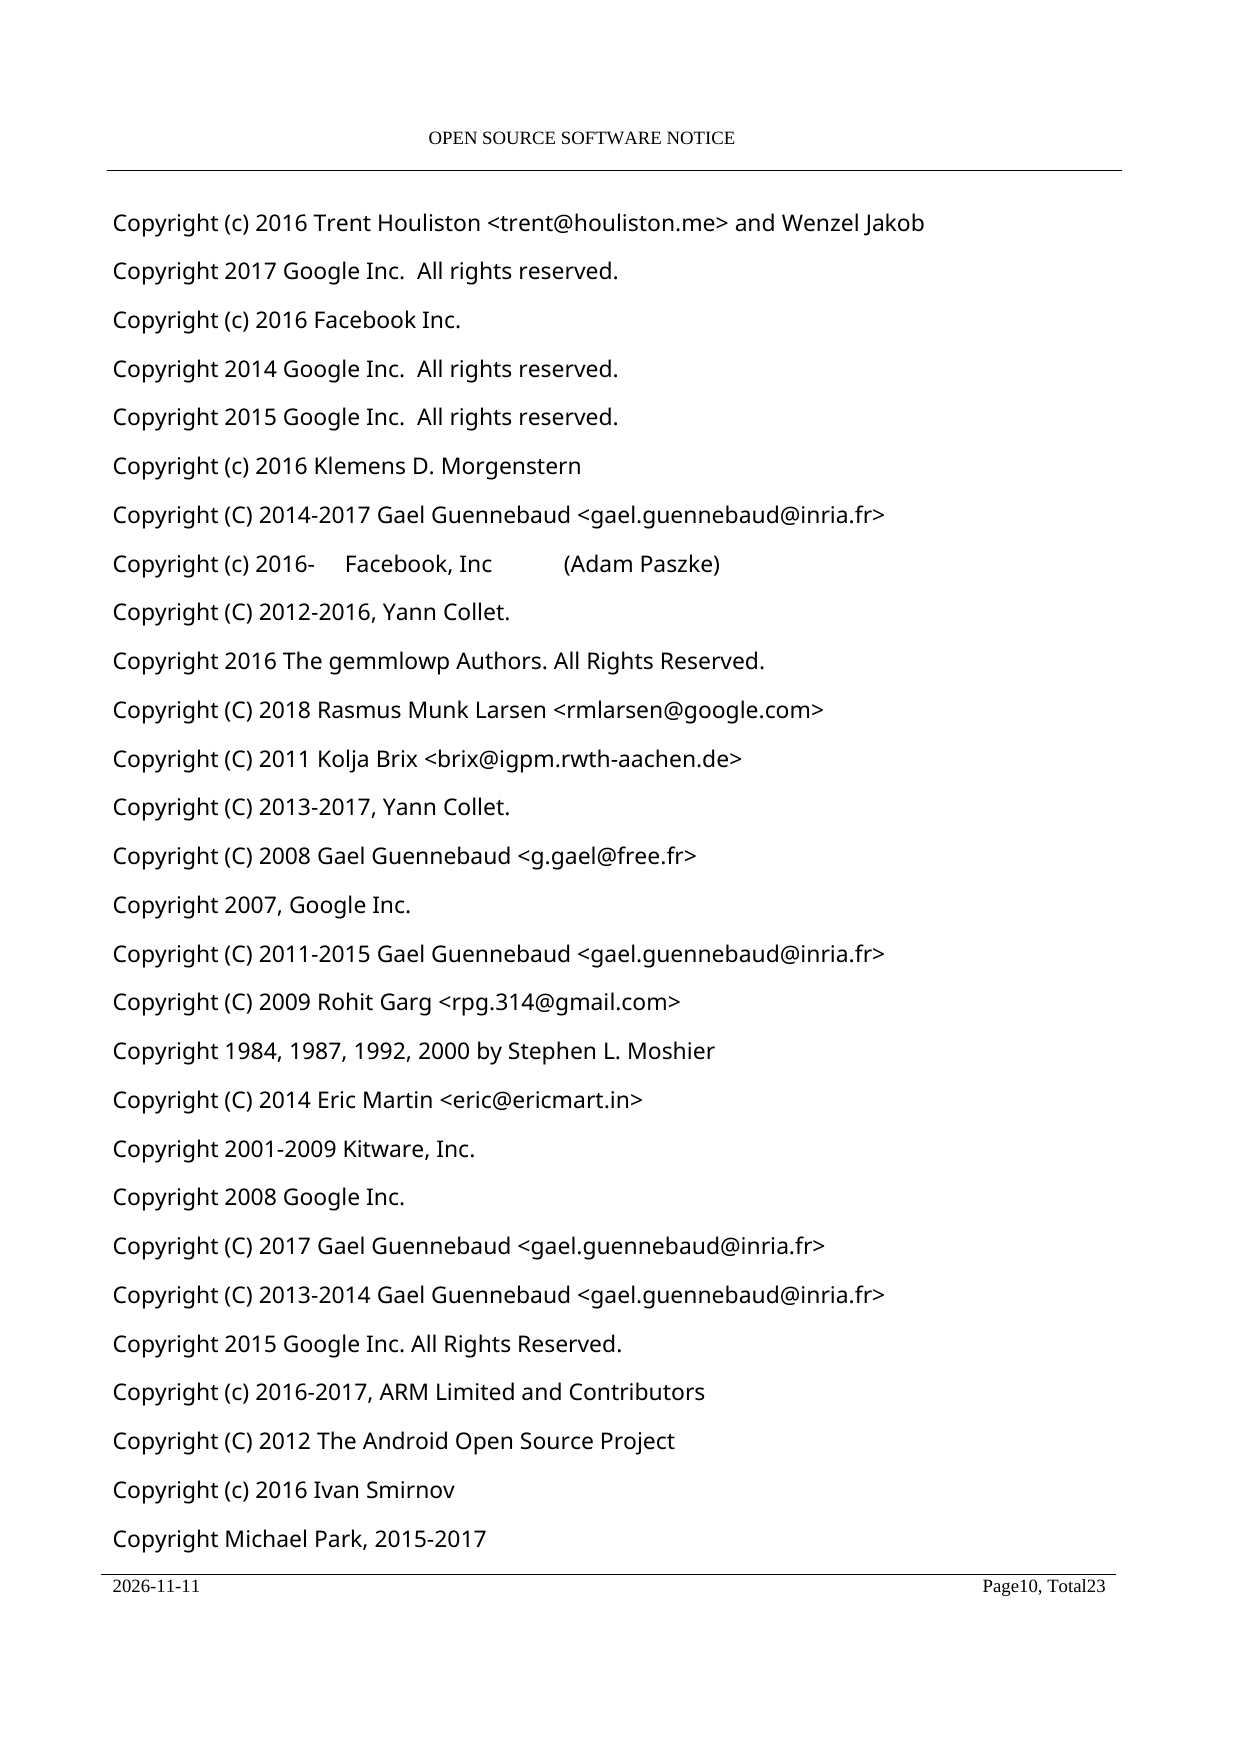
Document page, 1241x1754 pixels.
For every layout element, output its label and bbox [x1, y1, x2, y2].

text [112, 254, 1128, 1554]
text [112, 206, 1128, 239]
